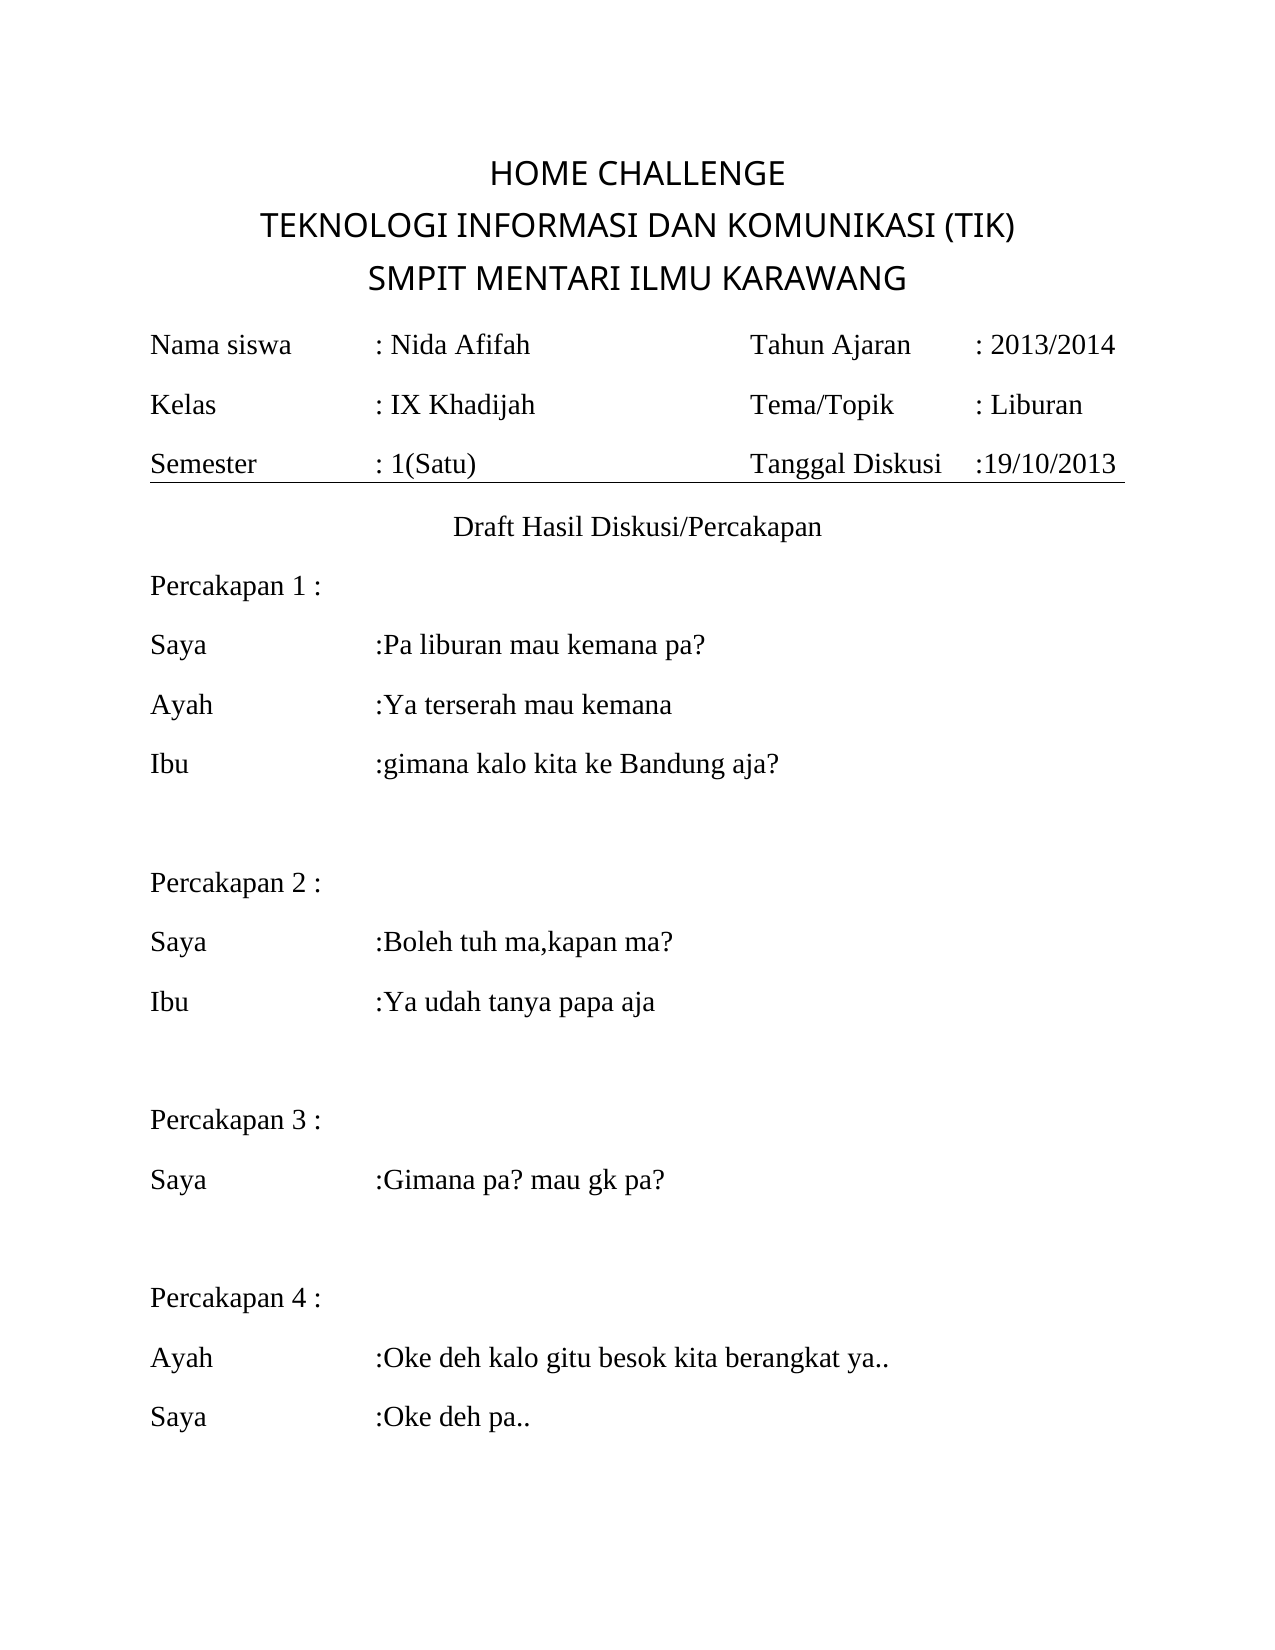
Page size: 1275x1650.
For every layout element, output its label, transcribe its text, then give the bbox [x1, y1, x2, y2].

text Percakapan 1 : [150, 568, 1125, 602]
text Percakapan 2 : [150, 865, 1125, 898]
text Ibu :Ya udah tanya papa aja [150, 984, 1125, 1017]
text Saya :Boleh tuh ma,kapan ma? [150, 924, 1125, 958]
text Saya :Pa liburan mau kemana pa? [150, 627, 1125, 661]
text Ibu :gimana kalo kita ke Bandung aja? [150, 746, 1125, 780]
text HOME CHALLENGE TEKNOLOGI INFORMASI DAN KOMUNIKASI (TIK) SMPIT MENTARI ILMU KARAWANG [150, 150, 1125, 300]
text Ayah :Oke deh kalo gitu besok kita berangkat ya.. [150, 1340, 1125, 1373]
text Percakapan 4 : [150, 1281, 1125, 1314]
text Nama siswa : Nida Afifah Tahun Ajaran : 2013/2014 [150, 327, 1125, 361]
text Saya :Oke deh pa.. [150, 1399, 1125, 1433]
text Ayah :Ya terserah mau kemana [150, 687, 1125, 720]
text Saya :Gimana pa? mau gk pa? [150, 1162, 1125, 1195]
text Kelas : IX Khadijah Tema/Topik : Liburan [150, 387, 1125, 420]
text Draft Hasil Diskusi/Percakapan [150, 509, 1125, 542]
text Percakapan 3 : [150, 1102, 1125, 1136]
text Semester : 1(Satu) Tanggal Diskusi :19/10/2013 [150, 446, 1125, 482]
